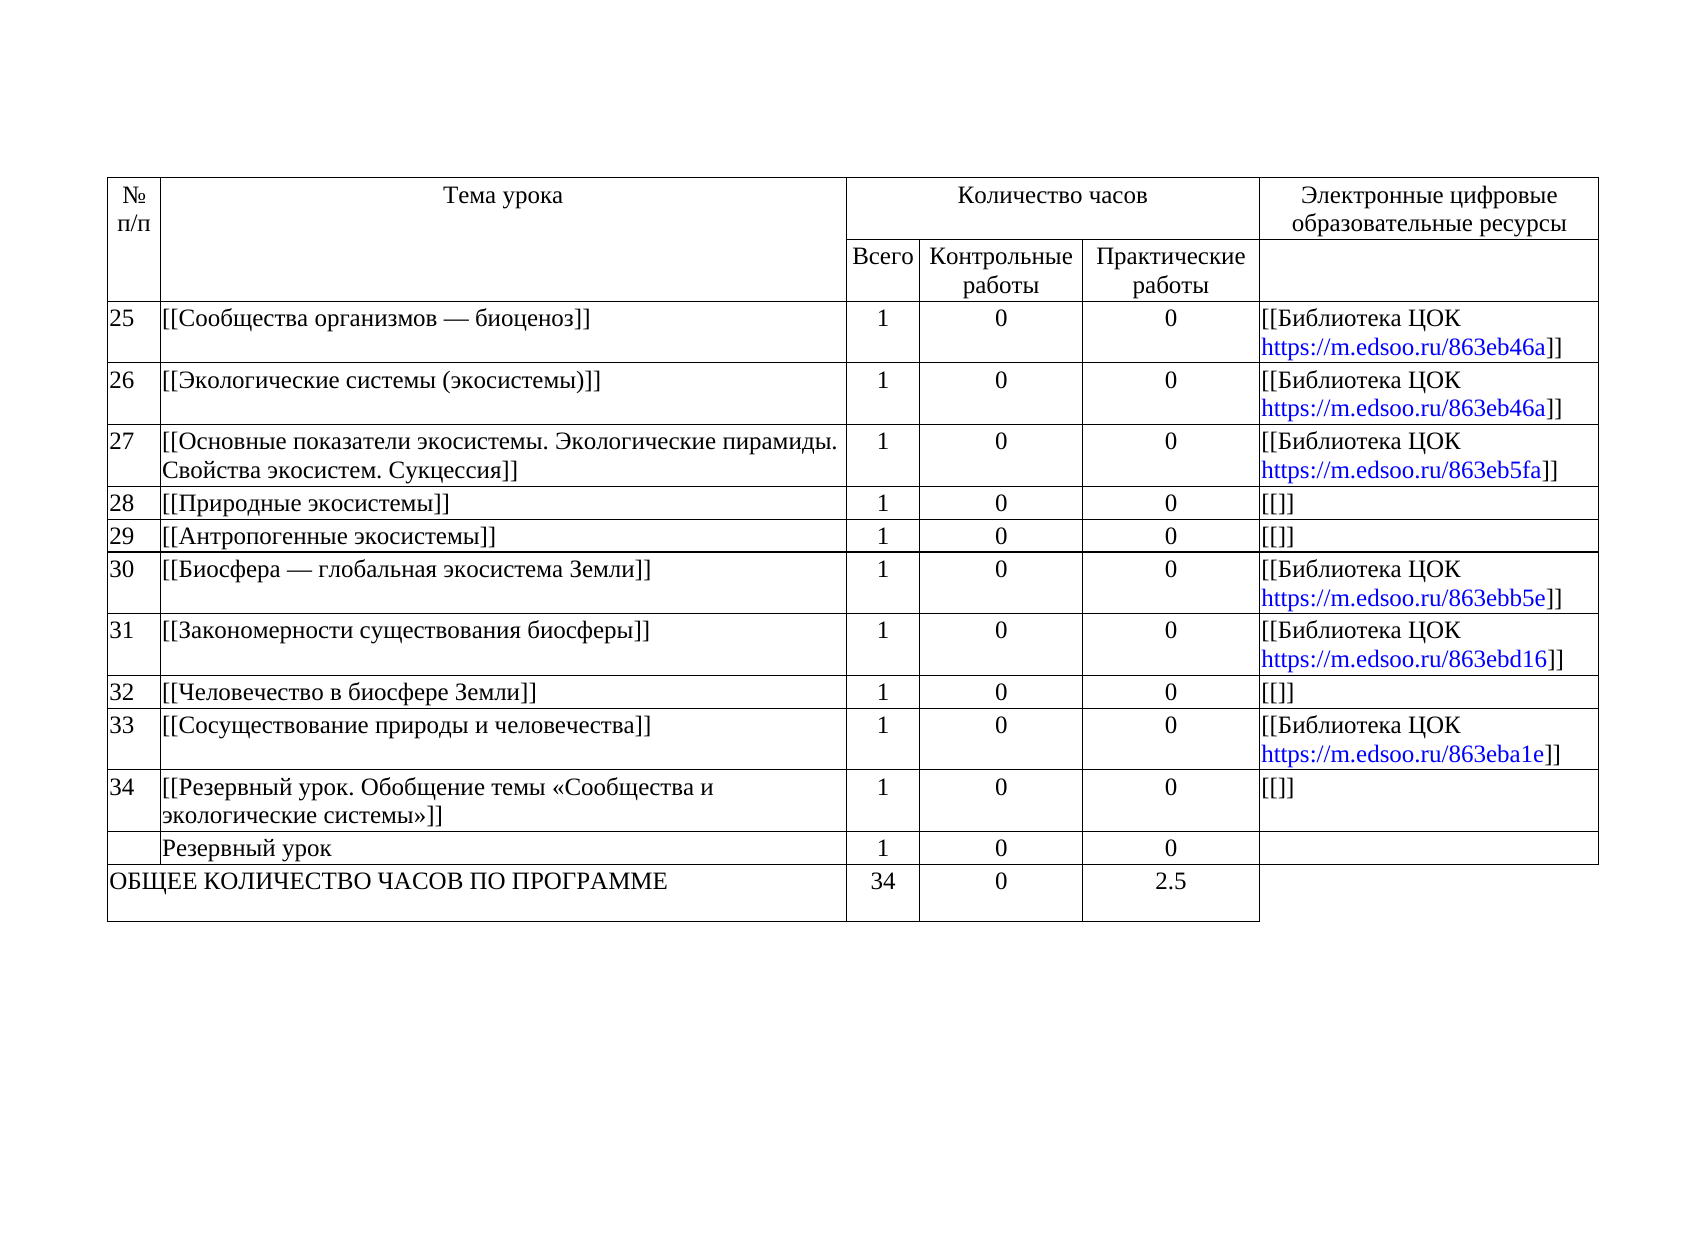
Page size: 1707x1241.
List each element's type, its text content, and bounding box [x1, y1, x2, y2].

table_cell Всего [847, 240, 919, 301]
table_cell [[]] [1260, 770, 1598, 831]
table_cell Практические работы [1083, 240, 1259, 301]
table_cell 1 [847, 614, 919, 675]
table_cell [[Экологические системы (экосистемы)]] [161, 363, 846, 424]
table_cell 0 [1083, 614, 1259, 675]
table_cell 33 [108, 709, 160, 769]
table_cell 0 [1083, 553, 1259, 613]
table_cell [[Библиотека ЦОК https://m.edsoo.ru/863eb5fa]] [1260, 425, 1598, 486]
table_cell 1 [847, 425, 919, 486]
table_cell [[]] [1260, 676, 1598, 708]
table_cell 0 [1083, 363, 1259, 424]
table_cell 0 [920, 832, 1082, 864]
table_cell 0 [920, 676, 1082, 708]
table_header Электронные цифровые образовательные ресурсы [1260, 178, 1598, 239]
table_cell 0 [1083, 487, 1259, 518]
table_cell 0 [1083, 520, 1259, 551]
table_cell 27 [108, 425, 160, 486]
table_cell [108, 832, 160, 864]
table_cell 28 [108, 487, 160, 518]
table_cell [[Закономерности существования биосферы]] [161, 614, 846, 675]
table_cell 31 [108, 614, 160, 675]
table_cell 1 [847, 520, 919, 551]
table_cell [[]] [1260, 487, 1598, 518]
table_cell 1 [847, 553, 919, 613]
table_cell [[Человечество в биосфере Земли]] [161, 676, 846, 708]
table_cell 0 [920, 865, 1082, 921]
table_cell 1 [847, 709, 919, 769]
table_cell Контрольные работы [920, 240, 1082, 301]
table_cell 34 [847, 865, 919, 921]
table_cell 32 [108, 676, 160, 708]
table_cell 2.5 [1083, 865, 1259, 921]
table_cell [[Библиотека ЦОК https://m.edsoo.ru/863ebd16]] [1260, 614, 1598, 675]
table_cell 0 [920, 553, 1082, 613]
table_cell [[Биосфера — глобальная экосистема Земли]] [161, 553, 846, 613]
table_cell 0 [1083, 302, 1259, 362]
table_cell 0 [920, 709, 1082, 769]
table_cell ОБЩЕЕ КОЛИЧЕСТВО ЧАСОВ ПО ПРОГРАММЕ [108, 865, 846, 921]
table_cell 0 [920, 363, 1082, 424]
table_cell 0 [920, 520, 1082, 551]
table_cell 1 [847, 363, 919, 424]
table_header № п/п [108, 178, 160, 301]
table_cell [[Библиотека ЦОК https://m.edsoo.ru/863eba1e]] [1260, 709, 1598, 769]
table_cell [[Сосуществование природы и человечества]] [161, 709, 846, 769]
table_cell [[Антропогенные экосистемы]] [161, 520, 846, 551]
table_header Количество часов [847, 178, 1259, 239]
table_cell [1260, 832, 1598, 864]
table_cell 34 [108, 770, 160, 831]
table_cell [[Библиотека ЦОК https://m.edsoo.ru/863ebb5e]] [1260, 553, 1598, 613]
table_cell [[Библиотека ЦОК https://m.edsoo.ru/863eb46a]] [1260, 363, 1598, 424]
table_cell 0 [920, 487, 1082, 518]
table_cell 0 [1083, 676, 1259, 708]
table_cell 1 [847, 302, 919, 362]
table_cell 1 [847, 487, 919, 518]
table_cell [[Сообщества организмов — биоценоз]] [161, 302, 846, 362]
table_cell 0 [920, 302, 1082, 362]
table_cell Резервный урок [161, 832, 846, 864]
table_cell 0 [1083, 832, 1259, 864]
table_cell 1 [847, 676, 919, 708]
table_cell 0 [1083, 425, 1259, 486]
table_cell 0 [1083, 709, 1259, 769]
table_header Тема урока [161, 178, 846, 301]
table_cell 0 [920, 425, 1082, 486]
table_cell 25 [108, 302, 160, 362]
table_cell [1260, 240, 1598, 301]
table_cell 30 [108, 553, 160, 613]
table_cell [[Природные экосистемы]] [161, 487, 846, 518]
table_cell 0 [920, 614, 1082, 675]
table_cell [[Основные показатели экосистемы. Экологические пирамиды. Свойства экосистем. Сукцессия]] [161, 425, 846, 486]
table_cell 1 [847, 770, 919, 831]
table_cell [[]] [1260, 520, 1598, 551]
table_cell 29 [108, 520, 160, 551]
table_cell 0 [1083, 770, 1259, 831]
table_cell 0 [920, 770, 1082, 831]
table_cell [[Библиотека ЦОК https://m.edsoo.ru/863eb46a]] [1260, 302, 1598, 362]
table_cell [[Резервный урок. Обобщение темы «Сообщества и экологические системы»]] [161, 770, 846, 831]
table_cell 1 [847, 832, 919, 864]
table_cell 26 [108, 363, 160, 424]
